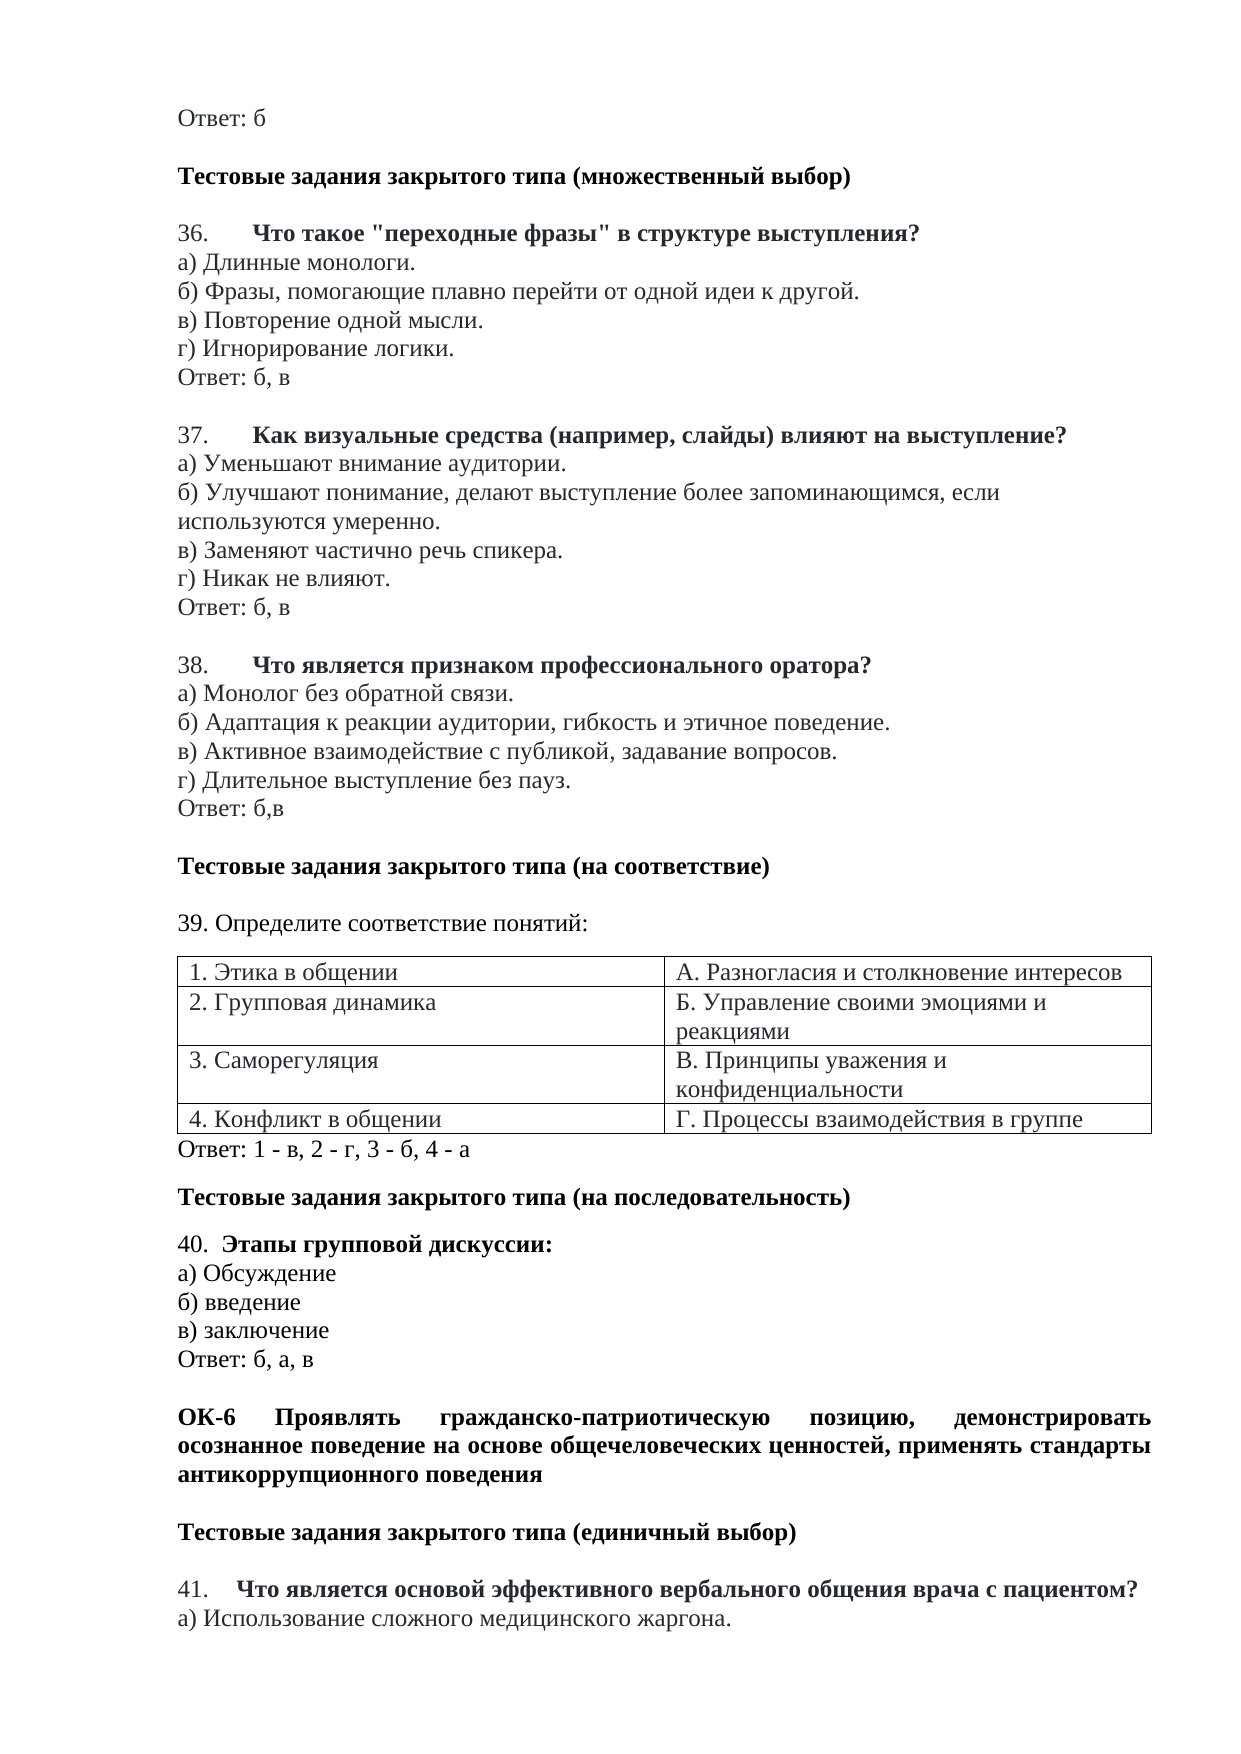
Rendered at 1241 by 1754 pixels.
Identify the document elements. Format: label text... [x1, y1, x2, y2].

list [177, 1574, 1152, 1632]
text Ответ: б, а, в [177, 1344, 1152, 1373]
table_cell 2. Групповая динамика [178, 987, 664, 1044]
table_cell Б. Управление своими эмоциями и реакциями [665, 987, 1151, 1044]
text Ответ: 1 - в, 2 - г, 3 - б, 4 - а [177, 1134, 1152, 1163]
list Как визуальные средства (например, слайды) влияют на выступление? а) Уменьшают внимание аудитории. б) Улучшают понимание, делают выступление более запоминающимся, если используются умеренно. в) Заменяют частично речь спикера. г) Никак не влияют. [177, 420, 1152, 592]
text 39. Определите соответствие понятий: [177, 908, 1152, 937]
text Тестовые задания закрытого типа (на последовательность) [177, 1182, 1152, 1210]
table_cell 3. Саморегуляция [178, 1046, 664, 1103]
text Ответ: б [177, 103, 1152, 132]
table_header 1. Этика в общении [178, 957, 664, 986]
text Тестовые задания закрытого типа (множественный выбор) [177, 161, 1152, 190]
text Ответ: б,в [177, 793, 1152, 822]
list Что является признаком профессионального оратора? а) Монолог без обратной связи. б) Адаптация к реакции аудитории, гибкость и этичное поведение. в) Активное взаимодействие с публикой, задавание вопросов. г) Длительное выступление без пауз. [177, 650, 1152, 793]
text ОК-6 Проявлять гражданско-патриотическую позицию, демонстрировать осознанное поведение на основе общечеловеческих ценностей, применять стандарты антикоррупционного поведения [177, 1402, 1152, 1488]
text б) введение [177, 1287, 1152, 1316]
text а) Обсуждение [177, 1258, 1152, 1287]
table_cell В. Принципы уважения и конфиденциальности [665, 1046, 1151, 1103]
list Что такое "переходные фразы" в структуре выступления? а) Длинные монологи. б) Фразы, помогающие плавно перейти от одной идеи к другой. в) Повторение одной мысли. г) Игнорирование логики. [177, 218, 1152, 362]
text Тестовые задания закрытого типа (на соответствие) [177, 851, 1152, 880]
text Ответ: б, в [177, 592, 1152, 621]
table_header А. Разногласия и столкновение интересов [665, 957, 1151, 986]
table_cell Г. Процессы взаимодействия в группе [665, 1104, 1151, 1133]
text Тестовые задания закрытого типа (единичный выбор) [177, 1517, 1152, 1546]
text 40. Этапы групповой дискуссии: [177, 1229, 1152, 1258]
text в) заключение [177, 1316, 1152, 1344]
text Ответ: б, в [177, 362, 1152, 391]
table_cell 4. Конфликт в общении [178, 1104, 664, 1133]
